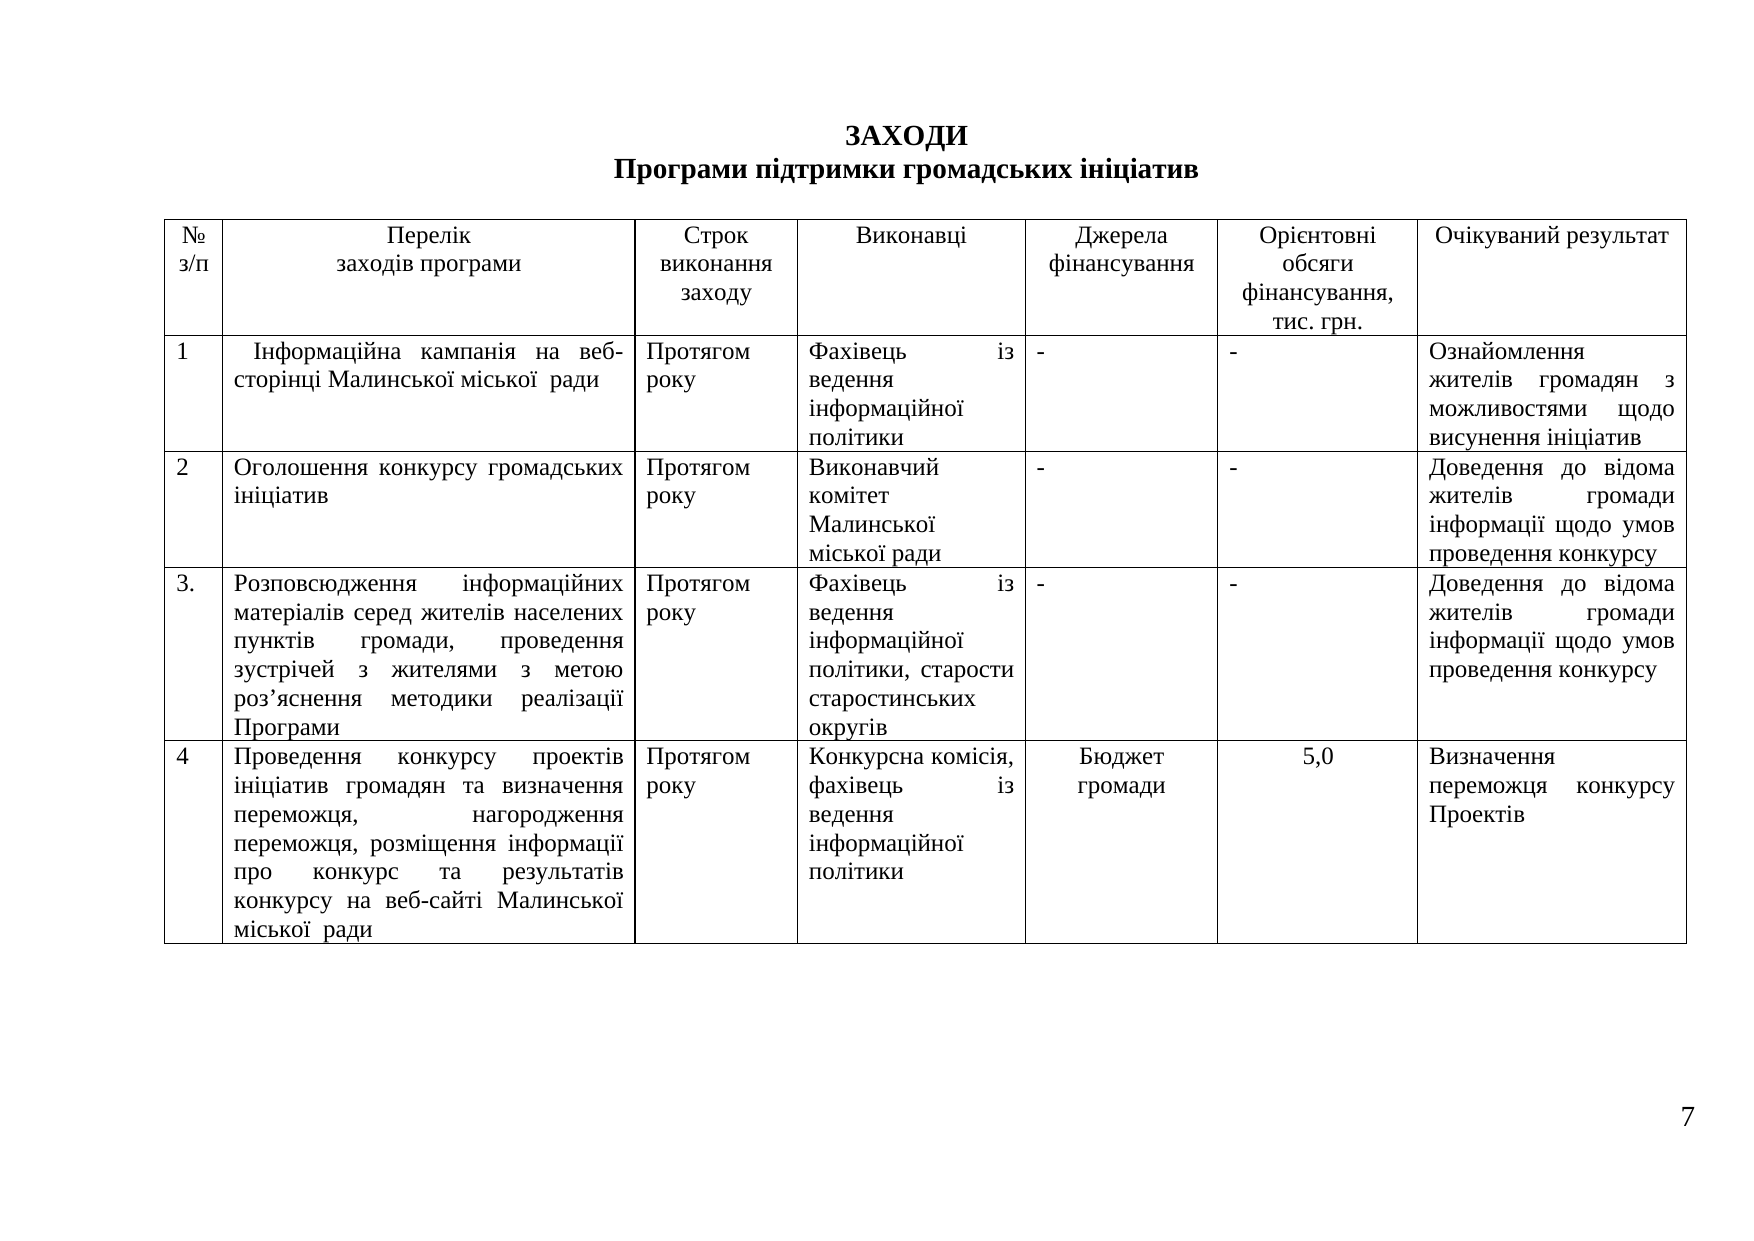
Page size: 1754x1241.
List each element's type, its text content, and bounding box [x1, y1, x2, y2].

table_cell Розповсюдження інформаційних матеріалів серед жителів населених пунктів громади, проведення зустрічей з жителями з метою роз’яснення методики реалізації Програми [223, 568, 634, 740]
table_cell - [1026, 336, 1217, 451]
table_header Перелік заходів програми [223, 220, 634, 335]
table_cell Протягом року [636, 336, 797, 451]
table_header № з/п [165, 220, 222, 335]
table_cell 3. [165, 568, 222, 740]
table_cell 2 [165, 452, 222, 567]
text Програми підтримки громадських ініціатив [118, 152, 1695, 185]
table_cell Доведення до відома жителів громади інформації щодо умов проведення конкурсу [1418, 452, 1686, 567]
text ЗАХОДИ [118, 118, 1695, 152]
table_cell - [1218, 568, 1417, 740]
table_cell Фахівець із ведення інформаційної політики [798, 336, 1025, 451]
table_cell Протягом року [636, 452, 797, 567]
table_cell Ознайомлення жителів громадян з можливостями щодо висунення ініціатив [1418, 336, 1686, 451]
table_cell Оголошення конкурсу громадських ініціатив [223, 452, 634, 567]
table_cell Фахівець із ведення інформаційної політики, старости старостинських округів [798, 568, 1025, 740]
table_cell Виконавчий комітет Малинської міської ради [798, 452, 1025, 567]
table_cell Доведення до відома жителів громади інформації щодо умов проведення конкурсу [1418, 568, 1686, 740]
table_header Строк виконання заходу [636, 220, 797, 335]
table_header Джерела фінансування [1026, 220, 1217, 335]
table_cell 1 [165, 336, 222, 451]
table_cell Визначення переможця конкурсу Проектів [1418, 741, 1686, 943]
table_cell 5,0 [1218, 741, 1417, 943]
table_header Орієнтовні обсяги фінансування, тис. грн. [1218, 220, 1417, 335]
table_cell - [1026, 568, 1217, 740]
table_header Очікуваний результат [1418, 220, 1686, 335]
table_cell Проведення конкурсу проектів ініціатив громадян та визначення переможця, нагородження переможця, розміщення інформації про конкурс та результатів конкурсу на веб-сайті Малинської міської ради [223, 741, 634, 943]
table_cell Інформаційна кампанія на веб-сторінці Малинської міської ради [223, 336, 634, 451]
table_cell Бюджет громади [1026, 741, 1217, 943]
table_header Виконавці [798, 220, 1025, 335]
table_cell Конкурсна комісія, фахівець із ведення інформаційної політики [798, 741, 1025, 943]
table_cell 4 [165, 741, 222, 943]
table_cell - [1218, 452, 1417, 567]
table_cell - [1218, 336, 1417, 451]
table_cell Протягом року [636, 741, 797, 943]
table_cell Протягом року [636, 568, 797, 740]
table_cell - [1026, 452, 1217, 567]
